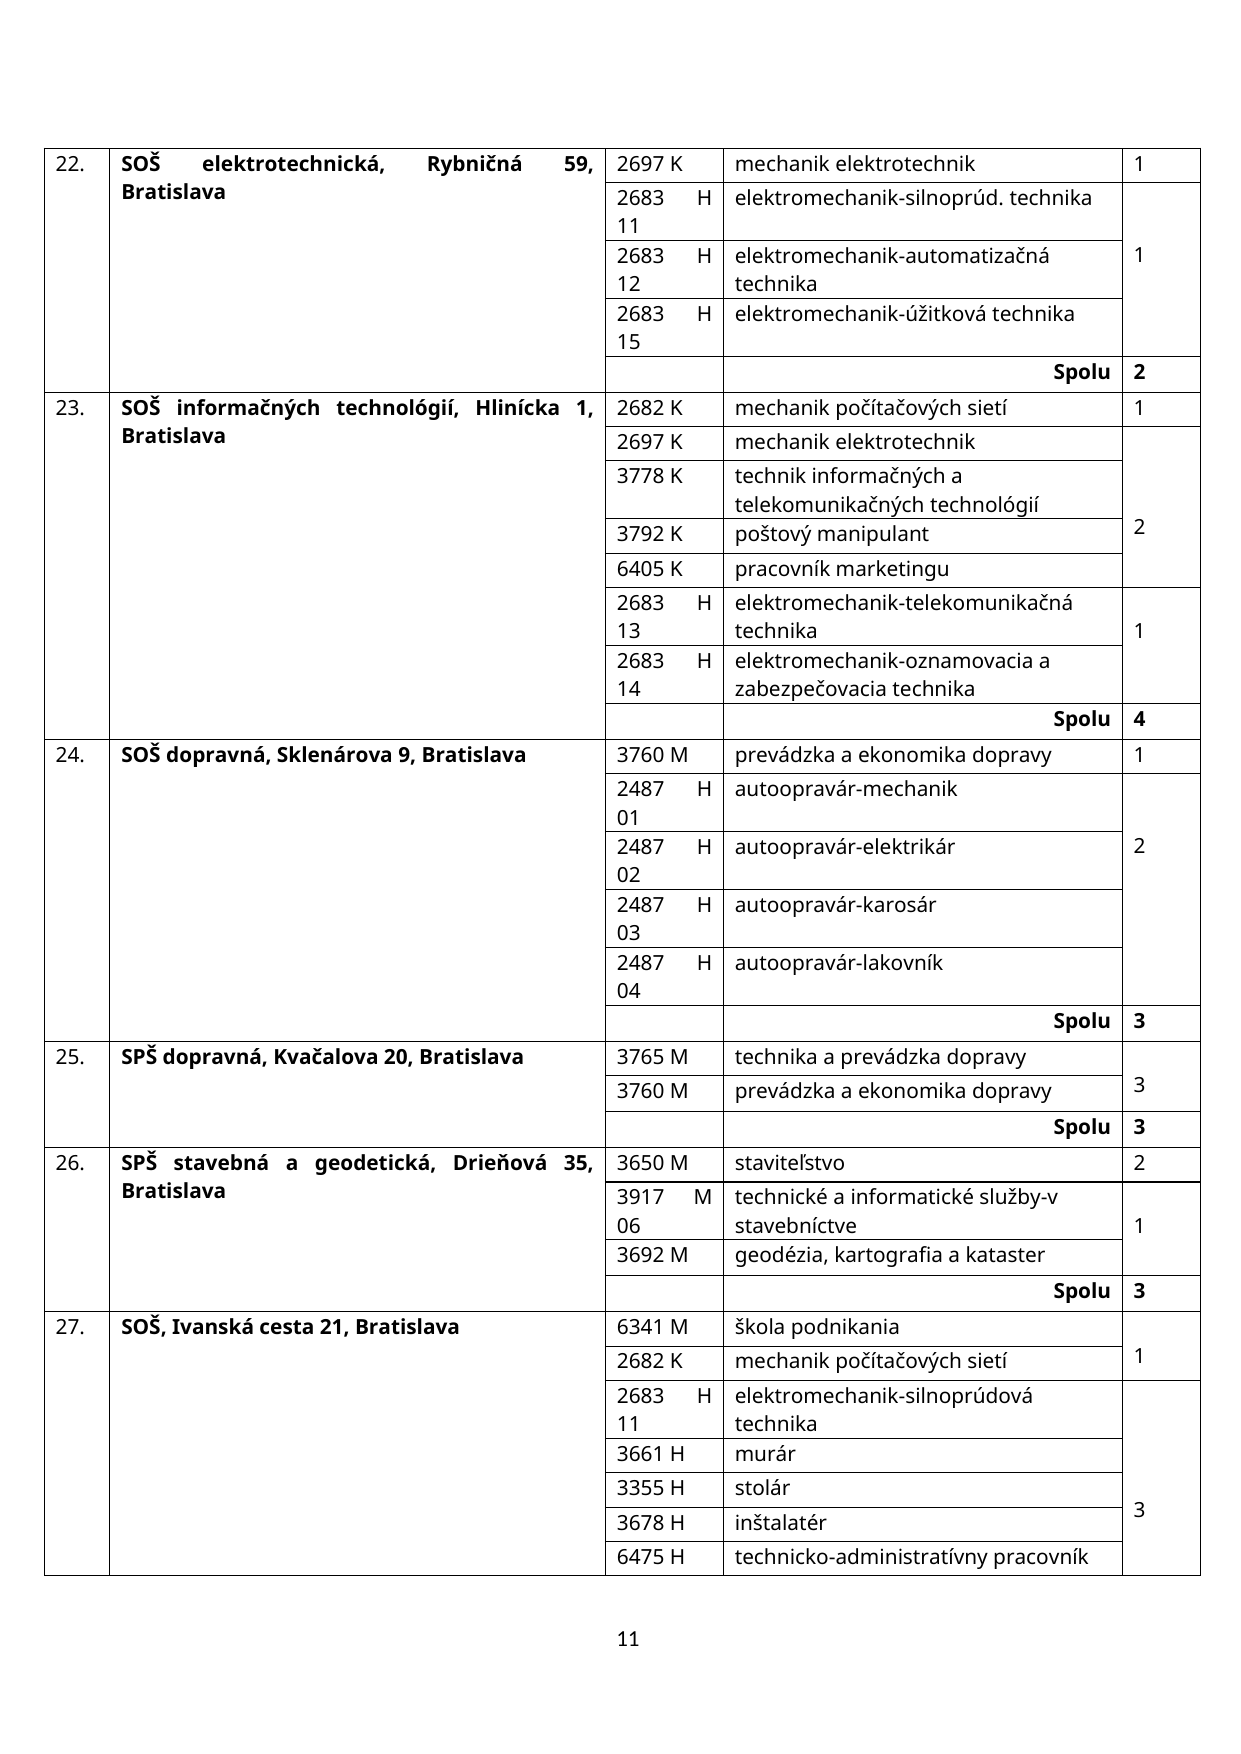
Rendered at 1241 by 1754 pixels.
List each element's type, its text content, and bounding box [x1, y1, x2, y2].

table_cell prevádzka a ekonomika dopravy [724, 1076, 1122, 1111]
table_cell 6405 K [606, 554, 723, 587]
table_cell 22. [45, 149, 109, 392]
table_cell autoopravár-karosár [724, 890, 1122, 947]
table_cell SPŠ dopravná, Kvačalova 20, Bratislava [110, 1042, 605, 1147]
table_cell 3765 M [606, 1042, 723, 1075]
table_cell prevádzka a ekonomika dopravy [724, 740, 1122, 773]
table_cell technické a informatické služby-v stavebníctve [724, 1183, 1122, 1239]
table_cell elektromechanik-telekomunikačná technika [724, 588, 1122, 645]
table_cell technicko-administratívny pracovník [724, 1542, 1122, 1575]
table_cell geodézia, kartografia a kataster [724, 1240, 1122, 1275]
table_cell SOŠ elektrotechnická, Rybničná 59, Bratislava [110, 149, 605, 392]
table_cell inštalatér [724, 1508, 1122, 1541]
table_cell elektromechanik-automatizačná technika [724, 241, 1122, 298]
table_cell 2487 H 04 [606, 948, 723, 1005]
table_cell 2 [1123, 1148, 1200, 1181]
table_cell murár [724, 1439, 1122, 1472]
table_cell 2697 K [606, 427, 723, 460]
table_cell 2 [1123, 357, 1200, 392]
table_cell mechanik počítačových sietí [724, 393, 1122, 426]
table_cell elektromechanik-silnoprúd. technika [724, 183, 1122, 240]
table_cell 27. [45, 1312, 109, 1575]
table_cell 3917 M 06 [606, 1183, 723, 1239]
table_cell 2487 H 01 [606, 774, 723, 831]
table_cell Spolu [724, 1112, 1122, 1147]
table_cell autoopravár-elektrikár [724, 832, 1122, 889]
table_cell 3760 M [606, 740, 723, 773]
table_cell 3678 H [606, 1508, 723, 1541]
table_cell 2487 H 02 [606, 832, 723, 889]
table_cell 2683 H 15 [606, 299, 723, 356]
table_cell škola podnikania [724, 1312, 1122, 1346]
table_cell Spolu [724, 1276, 1122, 1311]
table_cell pracovník marketingu [724, 554, 1122, 587]
table_cell autoopravár-lakovník [724, 948, 1122, 1005]
table_cell 3 [1123, 1276, 1200, 1311]
table_cell 2682 K [606, 1347, 723, 1380]
table_cell elektromechanik-úžitková technika [724, 299, 1122, 356]
table_cell 3 [1123, 1006, 1200, 1041]
table_cell Spolu [724, 1006, 1122, 1041]
table_cell Spolu [724, 704, 1122, 739]
table_cell mechanik počítačových sietí [724, 1347, 1122, 1380]
table_cell 1 [1123, 740, 1200, 773]
table_cell 3760 M [606, 1076, 723, 1111]
table_cell [606, 1276, 723, 1311]
table_cell 3 [1123, 1042, 1200, 1111]
table_cell technika a prevádzka dopravy [724, 1042, 1122, 1075]
table_cell 2 [1123, 774, 1200, 1005]
table_cell 2697 K [606, 149, 723, 182]
table_cell 1 [1123, 1183, 1200, 1275]
table_cell 3661 H [606, 1439, 723, 1472]
table_cell 2682 K [606, 393, 723, 426]
table_cell 26. [45, 1148, 109, 1311]
table_cell 3792 K [606, 519, 723, 553]
table_cell 6341 M [606, 1312, 723, 1346]
table_cell 3692 M [606, 1240, 723, 1275]
table_cell SOŠ dopravná, Sklenárova 9, Bratislava [110, 740, 605, 1041]
table_cell elektromechanik-silnoprúdová technika [724, 1381, 1122, 1438]
table_cell stolár [724, 1473, 1122, 1507]
table_cell 2683 H 11 [606, 183, 723, 240]
table_cell staviteľstvo [724, 1148, 1122, 1181]
table_cell 1 [1123, 149, 1200, 182]
table_cell 24. [45, 740, 109, 1041]
table_cell 6475 H [606, 1542, 723, 1575]
table_cell 2683 H 11 [606, 1381, 723, 1438]
table_cell 1 [1123, 393, 1200, 426]
table_cell 3650 M [606, 1148, 723, 1181]
table_cell 1 [1123, 588, 1200, 703]
table_cell mechanik elektrotechnik [724, 149, 1122, 182]
table_cell mechanik elektrotechnik [724, 427, 1122, 460]
table_cell 2683 H 12 [606, 241, 723, 298]
table_cell [606, 704, 723, 739]
table_cell 3 [1123, 1381, 1200, 1575]
table_cell 1 [1123, 183, 1200, 356]
table_cell 25. [45, 1042, 109, 1147]
table_cell SPŠ stavebná a geodetická, Drieňová 35, Bratislava [110, 1148, 605, 1311]
table_cell 1 [1123, 1312, 1200, 1380]
table_cell 2683 H 14 [606, 646, 723, 703]
table_cell [606, 1006, 723, 1041]
table_cell SOŠ informačných technológií, Hlinícka 1, Bratislava [110, 393, 605, 739]
table_cell 3 [1123, 1112, 1200, 1147]
table_cell autoopravár-mechanik [724, 774, 1122, 831]
table_cell 2487 H 03 [606, 890, 723, 947]
table_cell 2683 H 13 [606, 588, 723, 645]
table_cell SOŠ, Ivanská cesta 21, Bratislava [110, 1312, 605, 1575]
table_cell Spolu [724, 357, 1122, 392]
table_cell [606, 357, 723, 392]
table_cell 2 [1123, 427, 1200, 587]
table_cell poštový manipulant [724, 519, 1122, 553]
table_cell 23. [45, 393, 109, 739]
table_cell technik informačných a telekomunikačných technológií [724, 461, 1122, 518]
table_cell 3778 K [606, 461, 723, 518]
table_cell [606, 1112, 723, 1147]
table_cell 4 [1123, 704, 1200, 739]
table_cell 3355 H [606, 1473, 723, 1507]
table_cell elektromechanik-oznamovacia a zabezpečovacia technika [724, 646, 1122, 703]
